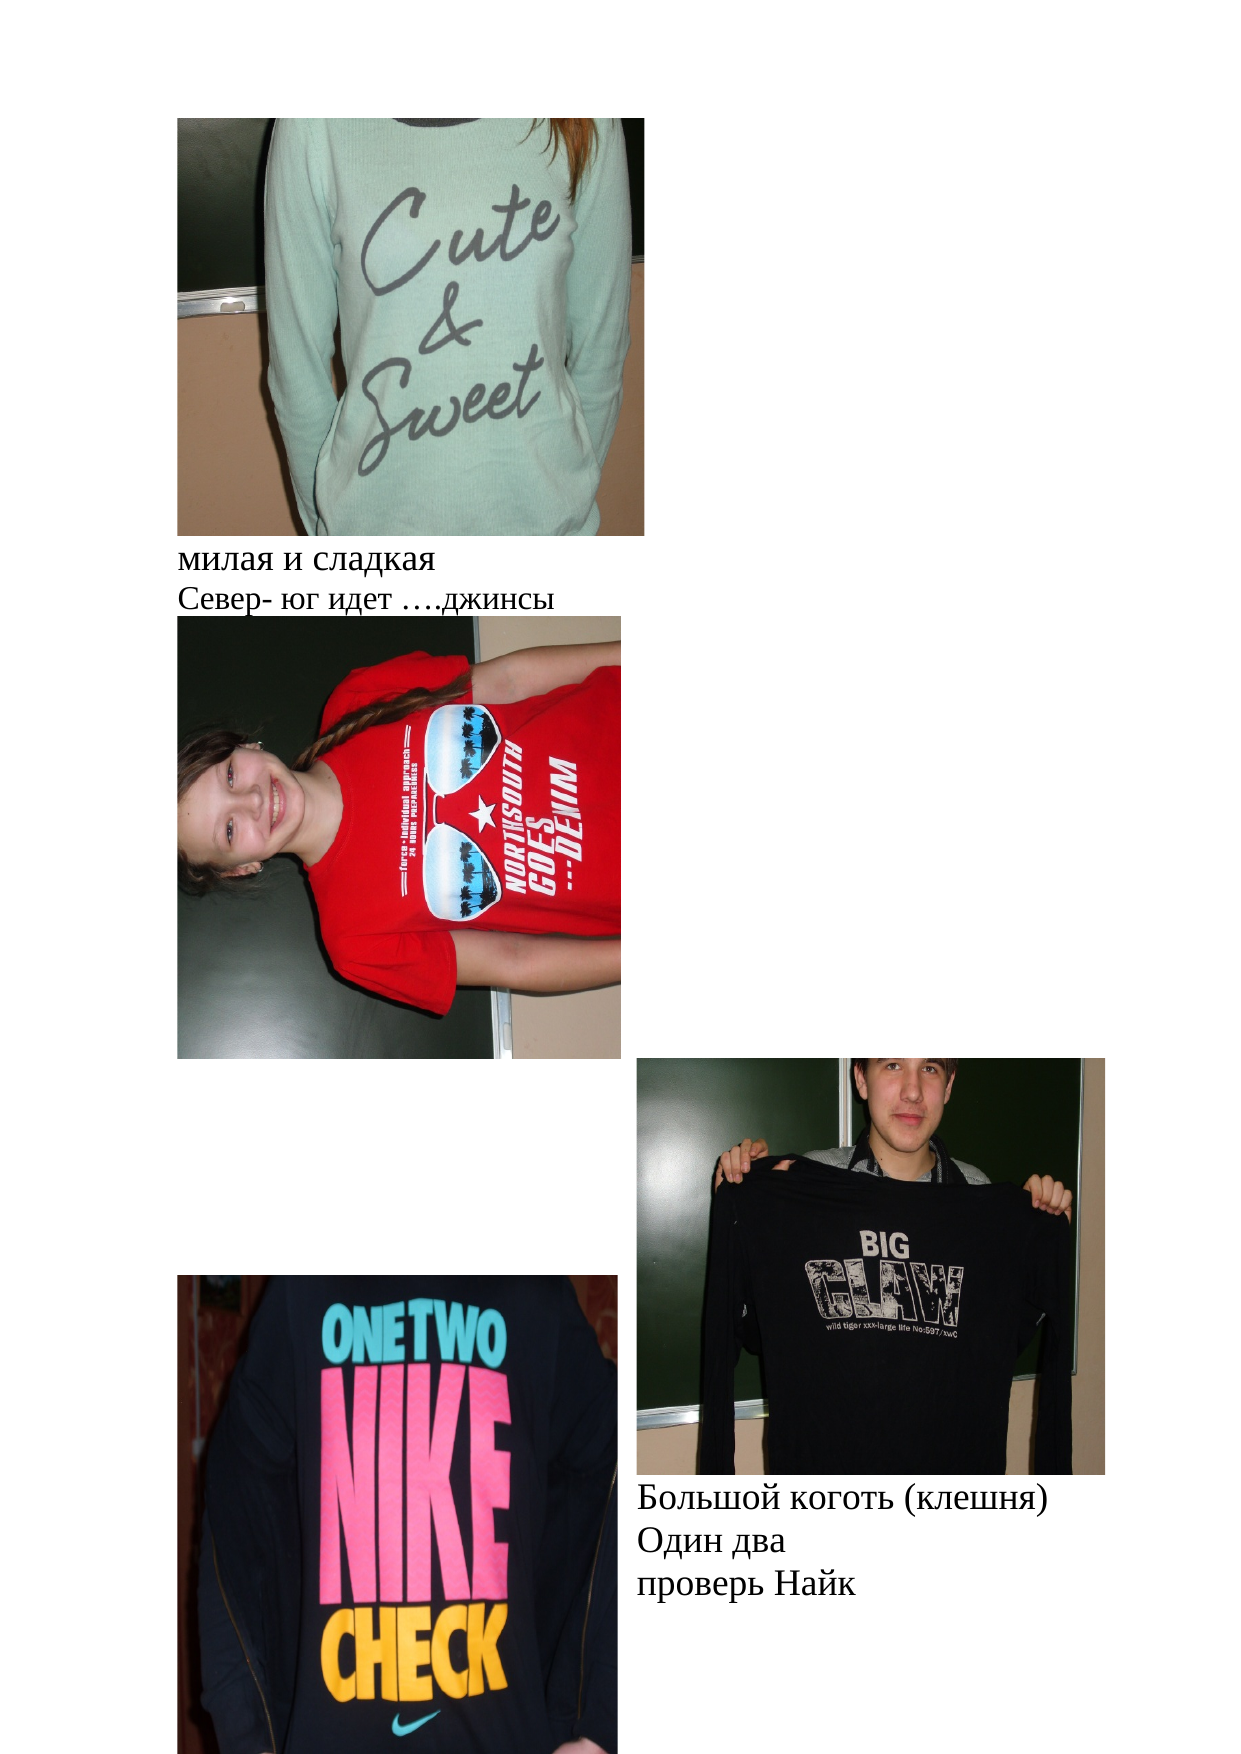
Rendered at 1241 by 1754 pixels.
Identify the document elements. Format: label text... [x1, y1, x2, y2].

picture [636, 1058, 1106, 1475]
text милая и сладкая [177, 535, 1152, 578]
picture [177, 1275, 618, 1754]
text Север- юг идет ….джинсы [177, 578, 1152, 617]
picture [177, 118, 645, 536]
text Большой коготь (клешня) [618, 1474, 1152, 1518]
text проверь Найк [618, 1561, 1152, 1604]
picture [177, 616, 621, 1059]
text Один два [618, 1518, 1152, 1561]
